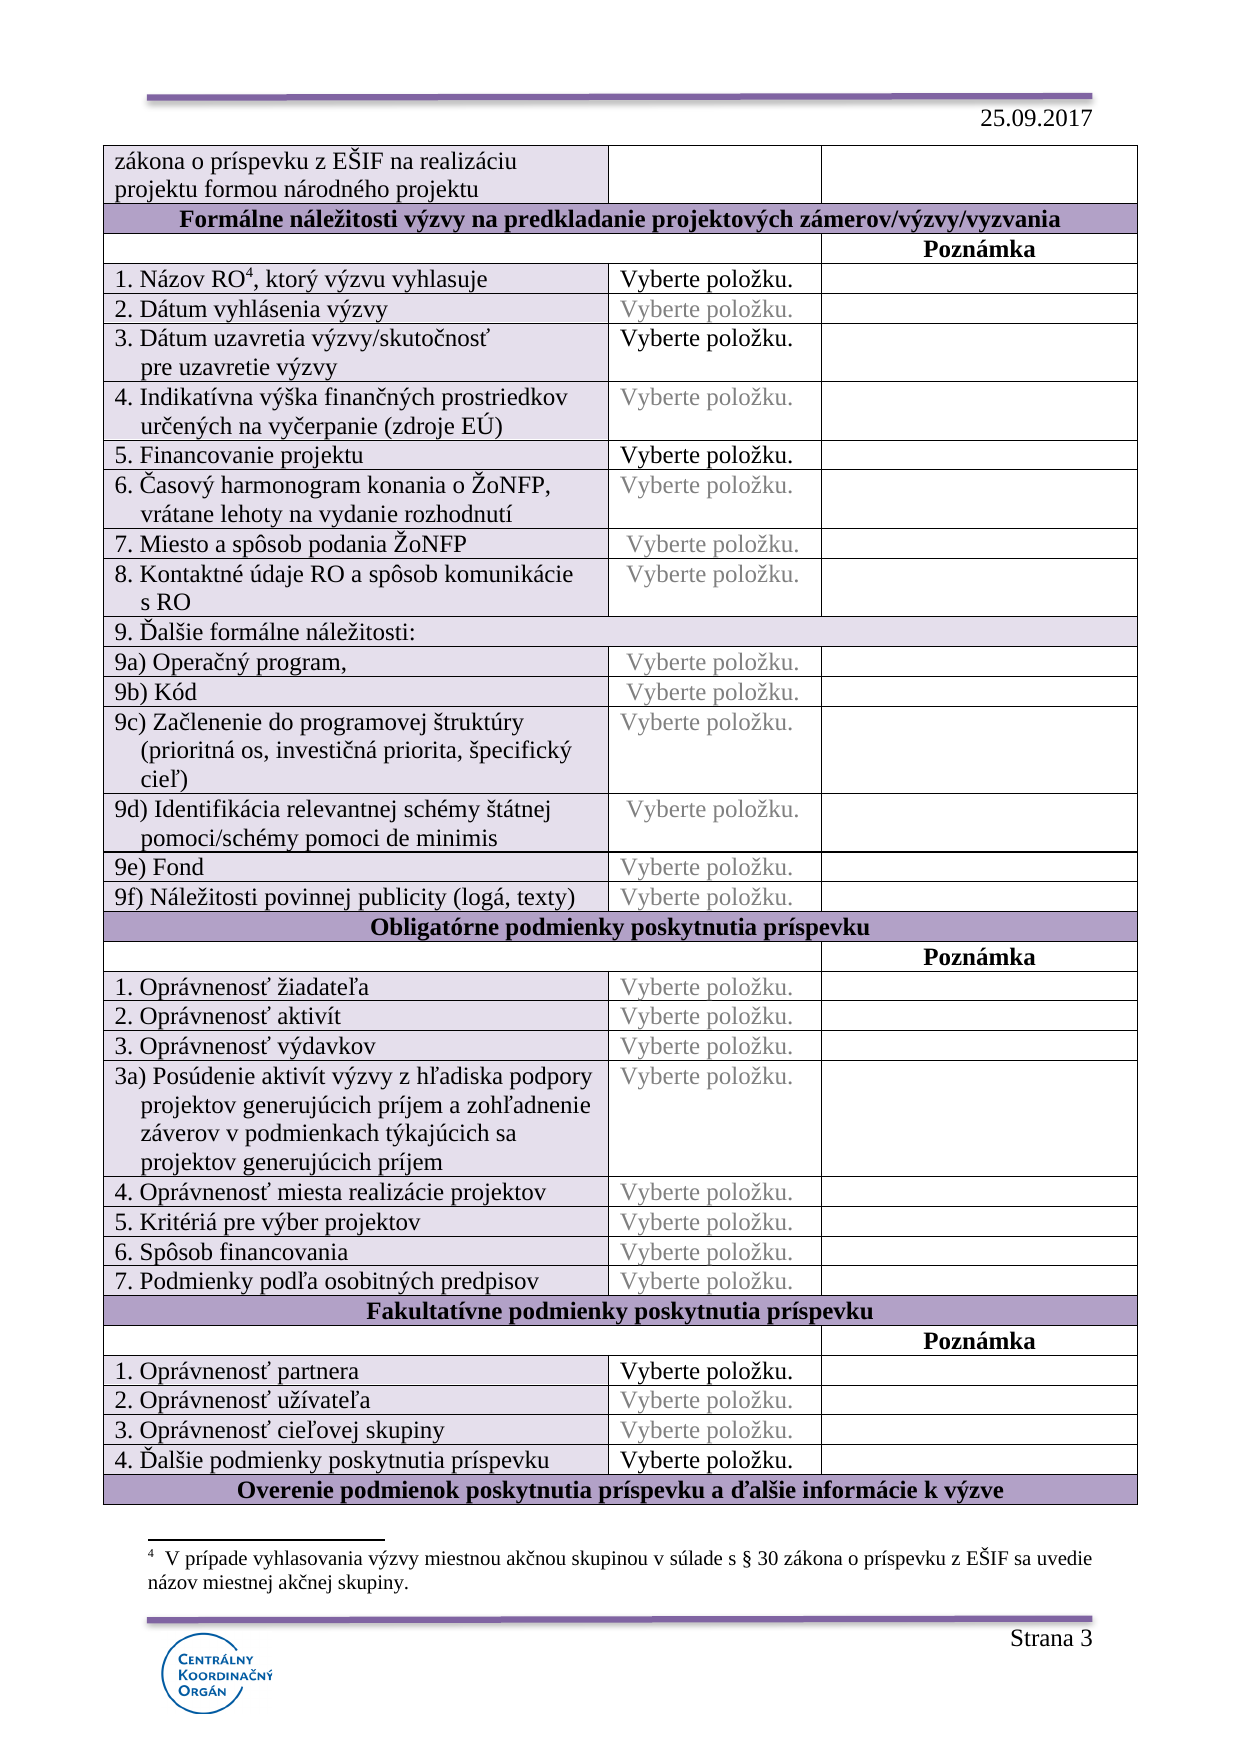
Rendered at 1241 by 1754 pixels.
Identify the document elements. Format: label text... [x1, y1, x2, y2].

table_cell 9b) Kód [104, 677, 608, 706]
table_cell [822, 529, 1137, 558]
table_cell 9e) Fond [104, 853, 608, 881]
table_cell Overenie podmienok poskytnutia príspevku a ďalšie informácie k výzve [104, 1475, 1137, 1504]
table_cell [822, 1415, 1137, 1444]
table_cell [609, 1386, 821, 1414]
table_cell [609, 529, 821, 558]
table_cell 1. Oprávnenosť partnera [104, 1356, 608, 1384]
table_cell [609, 1177, 821, 1206]
table_cell 9f) Náležitosti povinnej publicity (logá, texty) [104, 882, 608, 911]
table_cell [822, 1386, 1137, 1414]
table_cell 5. Kritériá pre výber projektov [104, 1207, 608, 1236]
table_cell [609, 853, 821, 881]
table_cell 9a) Operačný program, [104, 647, 608, 676]
table_cell [822, 470, 1137, 528]
table_cell [822, 1237, 1137, 1265]
table_cell 1. Oprávnenosť žiadateľa [104, 972, 608, 1000]
table_cell 9c) Začlenenie do programovej štruktúry (prioritná os, investičná priorita, špecifický cieľ) [104, 707, 608, 793]
table_cell 4. Oprávnenosť miesta realizácie projektov [104, 1177, 608, 1206]
table_cell 2. Dátum vyhlásenia výzvy [104, 294, 608, 322]
table_cell Fakultatívne podmienky poskytnutia príspevku [104, 1296, 1137, 1325]
table_cell [822, 1266, 1137, 1295]
table_cell [822, 1061, 1137, 1176]
table_cell [822, 1031, 1137, 1060]
table_cell Formálne náležitosti výzvy na predkladanie projektových zámerov/výzvy/vyzvania [104, 204, 1137, 233]
table_cell [609, 1237, 821, 1265]
table_cell [609, 470, 821, 528]
table_cell [104, 1326, 821, 1355]
table_cell [609, 1061, 821, 1176]
table_cell [609, 1207, 821, 1236]
table_cell [104, 942, 821, 971]
table_cell [609, 1266, 821, 1295]
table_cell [104, 146, 608, 203]
table_cell 3. Oprávnenosť cieľovej skupiny [104, 1415, 608, 1444]
table_cell [609, 707, 821, 793]
picture [159, 1631, 272, 1713]
table_cell Poznámka [822, 942, 1137, 971]
table_cell [609, 1415, 821, 1444]
table_cell 1. Názov RO, ktorý výzvu vyhlasuje [104, 264, 608, 293]
table_cell [822, 647, 1137, 676]
table_cell 7. Miesto a spôsob podania ŽoNFP [104, 529, 608, 558]
table_cell [822, 794, 1137, 851]
table_cell [822, 559, 1137, 616]
table_cell 6. Časový harmonogram konania o ŽoNFP, vrátane lehoty na vydanie rozhodnutí [104, 470, 608, 528]
table_cell [822, 1207, 1137, 1236]
table_cell 9. Ďalšie formálne náležitosti: [104, 617, 1137, 646]
table_cell 2. Oprávnenosť užívateľa [104, 1386, 608, 1414]
table_cell [609, 1031, 821, 1060]
table_cell [609, 559, 821, 616]
table_cell [822, 146, 1137, 203]
table_cell 4. Ďalšie podmienky poskytnutia príspevku [104, 1445, 608, 1474]
table_cell [609, 1001, 821, 1030]
table_cell [609, 382, 821, 439]
table_cell [609, 647, 821, 676]
table_cell [822, 264, 1137, 293]
table_cell [609, 882, 821, 911]
table_cell Poznámka [822, 1326, 1137, 1355]
table_cell [822, 441, 1137, 469]
table_cell [609, 677, 821, 706]
table_cell [822, 1356, 1137, 1384]
table_cell 3a) Posúdenie aktivít výzvy z hľadiska podpory projektov generujúcich príjem a zohľadnenie záverov v podmienkach týkajúcich sa projektov generujúcich príjem [104, 1061, 608, 1176]
table_cell 7. Podmienky podľa osobitných predpisov [104, 1266, 608, 1295]
table_cell 3. Dátum uzavretia výzvy/skutočnosť pre uzavretie výzvy [104, 324, 608, 381]
table_cell Obligatórne podmienky poskytnutia príspevku [104, 912, 1137, 941]
table_cell 3. Oprávnenosť výdavkov [104, 1031, 608, 1060]
table_cell [609, 794, 821, 851]
table_cell [609, 972, 821, 1000]
table_cell 9d) Identifikácia relevantnej schémy štátnej pomoci/schémy pomoci de minimis [104, 794, 608, 851]
table_cell [609, 294, 821, 322]
table_cell [822, 324, 1137, 381]
table_cell 5. Financovanie projektu [104, 441, 608, 469]
table_cell [822, 882, 1137, 911]
table_cell [822, 1445, 1137, 1474]
table_cell [822, 677, 1137, 706]
table_cell [822, 707, 1137, 793]
table_cell Poznámka [822, 234, 1137, 263]
table_cell 4. Indikatívna výška finančných prostriedkov určených na vyčerpanie (zdroje EÚ) [104, 382, 608, 439]
table_cell 2. Oprávnenosť aktivít [104, 1001, 608, 1030]
table_cell [822, 853, 1137, 881]
table_cell [822, 294, 1137, 322]
table_cell [822, 1177, 1137, 1206]
table_cell 6. Spôsob financovania [104, 1237, 608, 1265]
table_cell [822, 1001, 1137, 1030]
table_cell 8. Kontaktné údaje RO a spôsob komunikácie s RO [104, 559, 608, 616]
table_cell [822, 972, 1137, 1000]
table_cell [104, 234, 821, 263]
table_cell [822, 382, 1137, 439]
